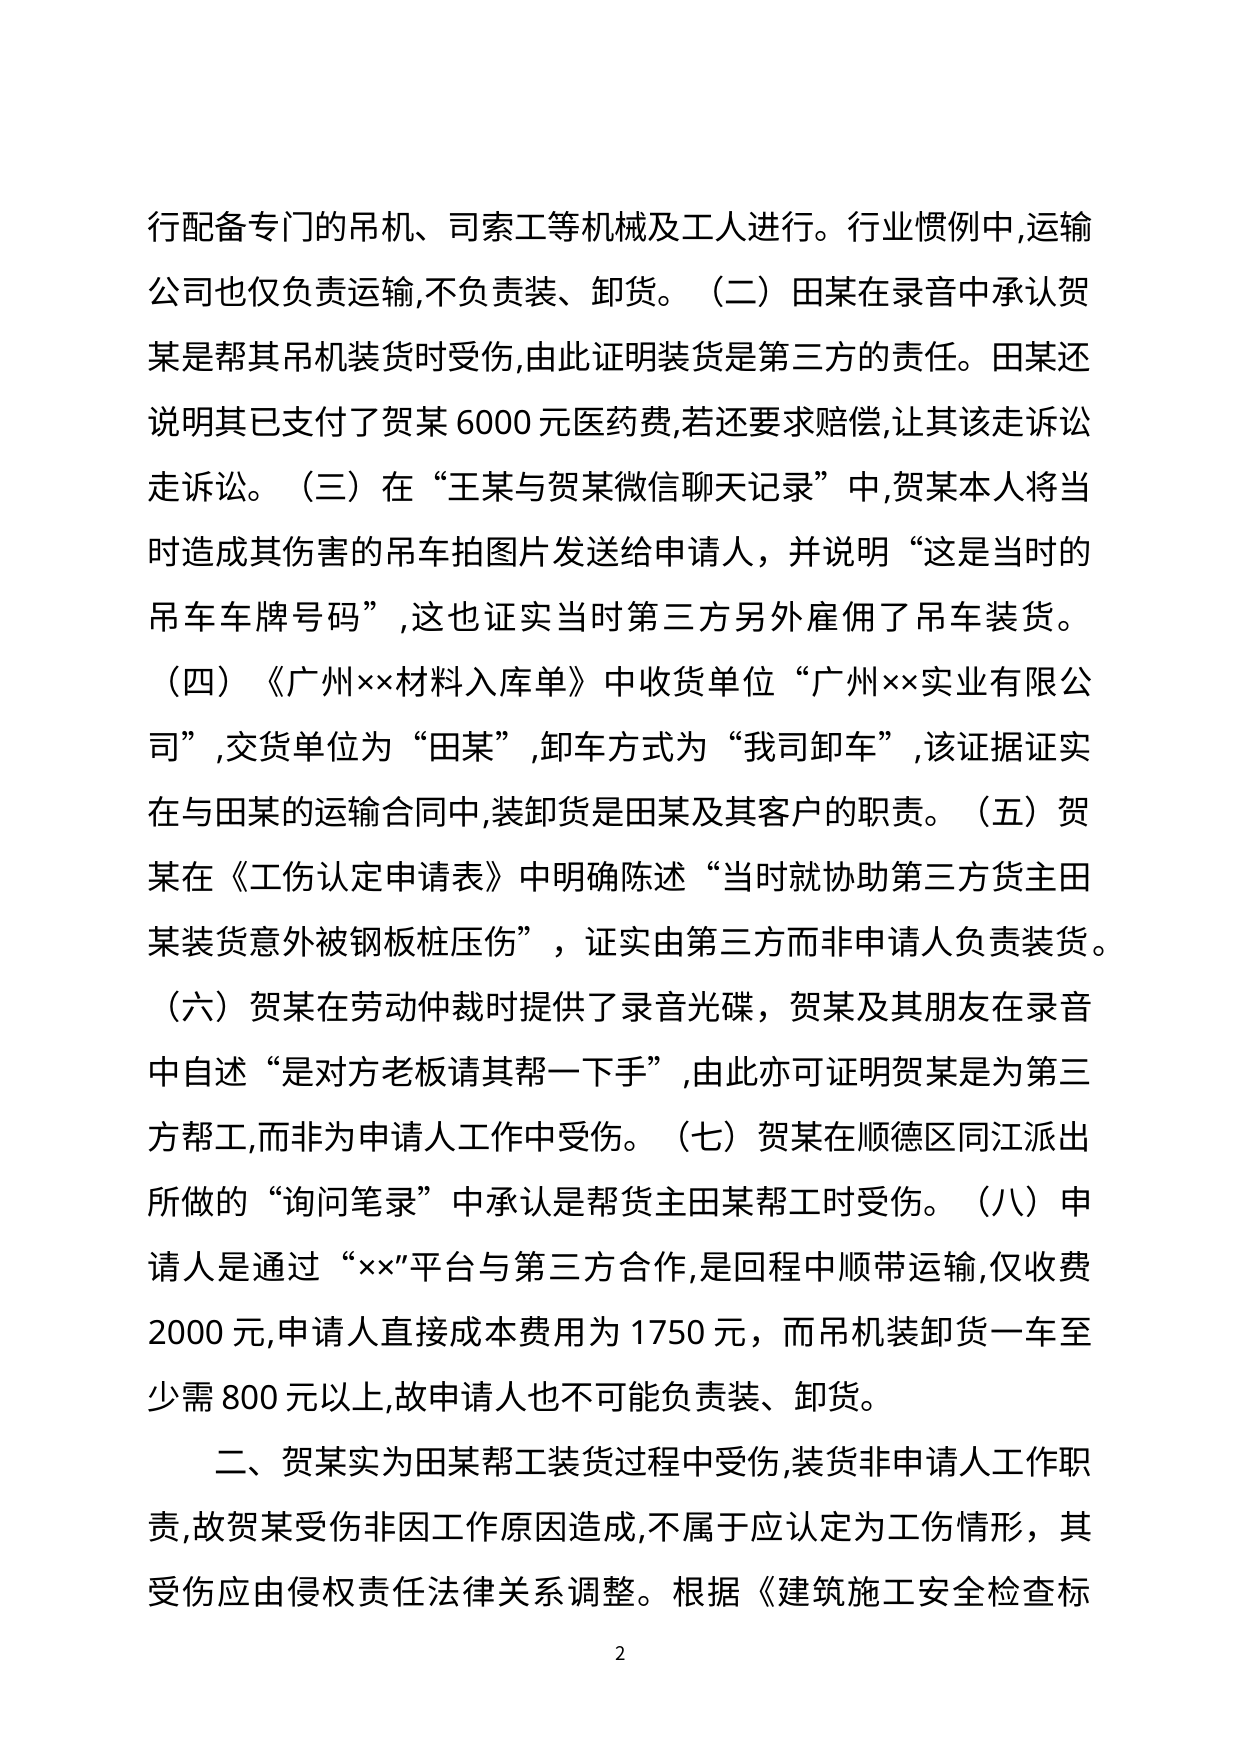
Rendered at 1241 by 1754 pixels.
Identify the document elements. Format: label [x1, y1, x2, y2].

text [148, 193, 1092, 1428]
text [148, 1428, 1092, 1623]
